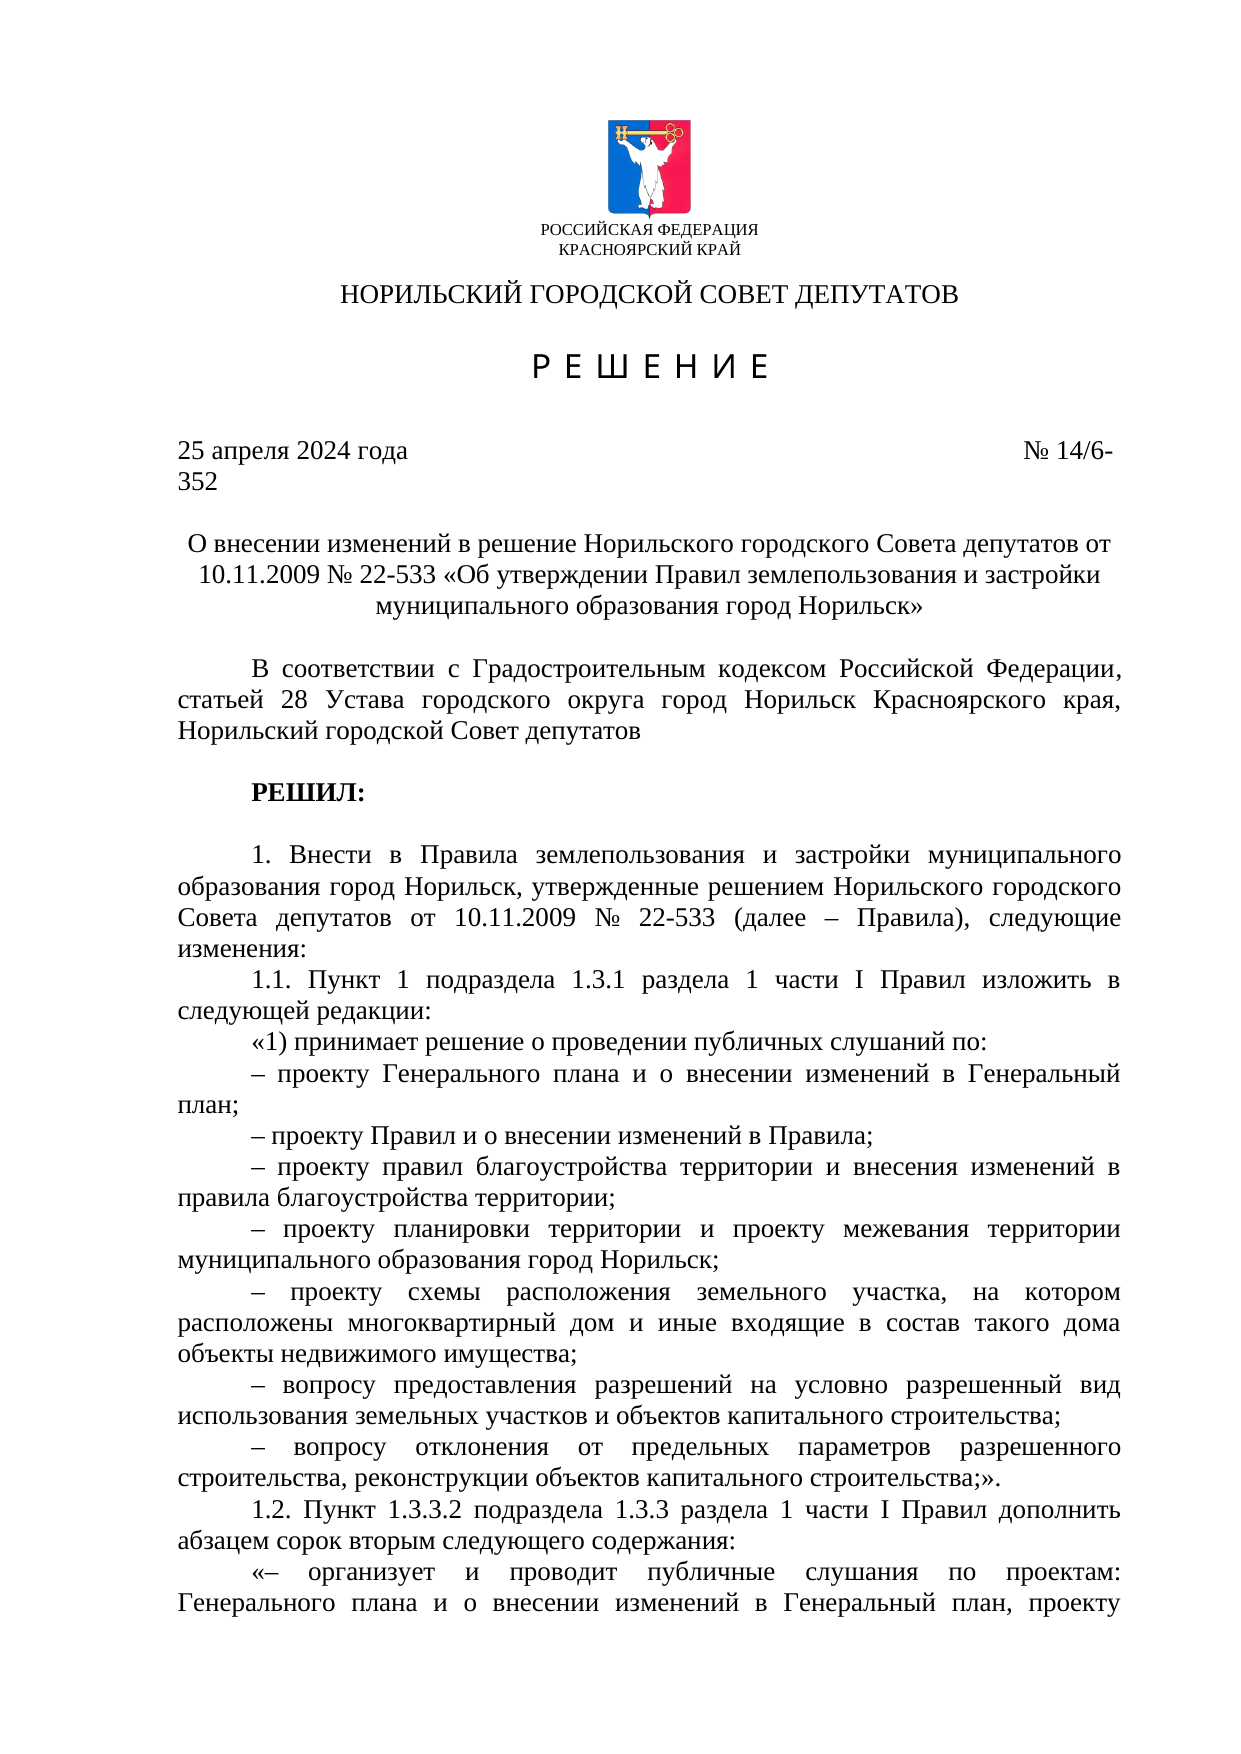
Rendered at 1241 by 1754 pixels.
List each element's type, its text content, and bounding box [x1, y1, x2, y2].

picture [607, 118, 693, 221]
text РОССИЙСКАЯ ФЕДЕРАЦИЯ [177, 220, 1122, 239]
text 1. Внести в Правила землепользования и застройки муниципального образования город Норильск, утвержденные решением Норильского городского Совета депутатов от 10.11.2009 № 22-533 (далее – Правила), следующие изменения: [177, 839, 1122, 963]
text РЕШИЛ: [177, 776, 1122, 807]
text – проекту планировки территории и проекту межевания территории муниципального образования город Норильск; [177, 1212, 1122, 1275]
text «1) принимает решение о проведении публичных слушаний по: [177, 1026, 1122, 1057]
text 1.2. Пункт 1.3.3.2 подраздела 1.3.3 раздела 1 части I Правил дополнить абзацем сорок вторым следующего содержания: [177, 1493, 1122, 1555]
text В соответствии с Градостроительным кодексом Российской Федерации, статьей 28 Устава городского округа город Норильск Красноярского края, Норильский городской Совет депутатов [177, 652, 1122, 745]
text Р Е Ш Е Н И Е [177, 343, 1122, 388]
text – проекту Генерального плана и о внесении изменений в Генеральный план; [177, 1057, 1122, 1119]
text 25 апреля 2024 года № 14/6-352 [177, 434, 1122, 496]
text КРАСНОЯРСКИЙ КРАЙ [177, 239, 1122, 258]
text – проекту правил благоустройства территории и внесения изменений в правила благоустройства территории; [177, 1150, 1122, 1212]
text – проекту схемы расположения земельного участка, на котором расположены многоквартирный дом и иные входящие в состав такого дома объекты недвижимого имущества; [177, 1275, 1122, 1368]
text – вопросу отклонения от предельных параметров разрешенного строительства, реконструкции объектов капитального строительства;». [177, 1430, 1122, 1493]
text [177, 1555, 1122, 1617]
text – вопросу предоставления разрешений на условно разрешенный вид использования земельных участков и объектов капитального строительства; [177, 1368, 1122, 1430]
text – проекту Правил и о внесении изменений в Правила; [177, 1119, 1122, 1150]
text 1.1. Пункт 1 подраздела 1.3.1 раздела 1 части I Правил изложить в следующей редакции: [177, 963, 1122, 1026]
text НОРИЛЬСКИЙ ГОРОДСКОЙ СОВЕТ ДЕПУТАТОВ [177, 278, 1122, 309]
text О внесении изменений в решение Норильского городского Совета депутатов от 10.11.2009 № 22-533 «Об утверждении Правил землепользования и застройки муниципального образования город Норильск» [177, 527, 1122, 621]
